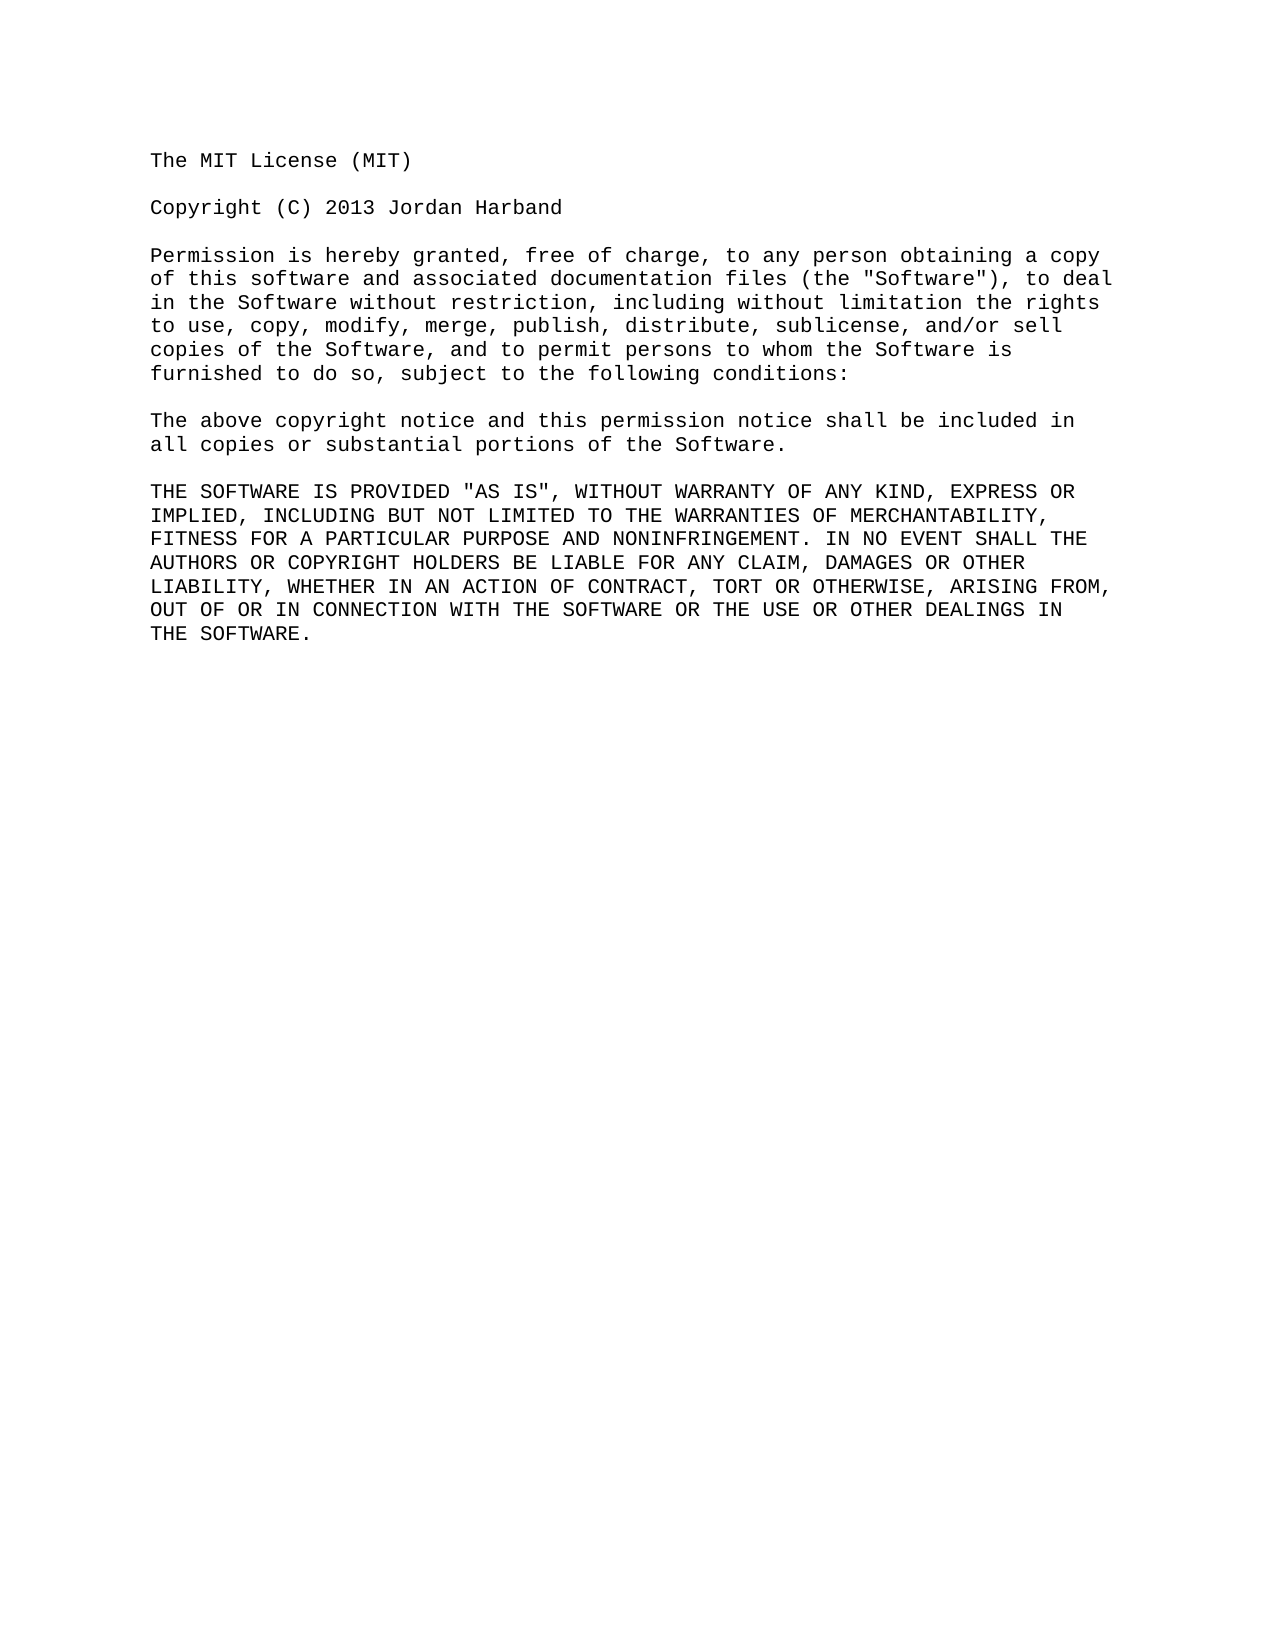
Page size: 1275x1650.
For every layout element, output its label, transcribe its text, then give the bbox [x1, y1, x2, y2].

text FITNESS FOR A PARTICULAR PURPOSE AND NONINFRINGEMENT. IN NO EVENT SHALL THE [150, 528, 1125, 552]
text THE SOFTWARE IS PROVIDED "AS IS", WITHOUT WARRANTY OF ANY KIND, EXPRESS OR [150, 481, 1125, 505]
text copies of the Software, and to permit persons to whom the Software is [150, 339, 1125, 363]
text LIABILITY, WHETHER IN AN ACTION OF CONTRACT, TORT OR OTHERWISE, ARISING FROM, [150, 576, 1125, 599]
text The MIT License (MIT) [150, 150, 1125, 174]
text Permission is hereby granted, free of charge, to any person obtaining a copy [150, 244, 1125, 268]
text all copies or substantial portions of the Software. [150, 434, 1125, 457]
text Copyright (C) 2013 Jordan Harband [150, 197, 1125, 221]
text furnished to do so, subject to the following conditions: [150, 363, 1125, 386]
text to use, copy, modify, merge, publish, distribute, sublicense, and/or sell [150, 316, 1125, 339]
text The above copyright notice and this permission notice shall be included in [150, 410, 1125, 434]
text OUT OF OR IN CONNECTION WITH THE SOFTWARE OR THE USE OR OTHER DEALINGS IN [150, 599, 1125, 623]
text of this software and associated documentation files (the "Software"), to deal [150, 268, 1125, 292]
text IMPLIED, INCLUDING BUT NOT LIMITED TO THE WARRANTIES OF MERCHANTABILITY, [150, 505, 1125, 528]
text THE SOFTWARE. [150, 623, 1125, 647]
text in the Software without restriction, including without limitation the rights [150, 292, 1125, 316]
text AUTHORS OR COPYRIGHT HOLDERS BE LIABLE FOR ANY CLAIM, DAMAGES OR OTHER [150, 552, 1125, 576]
